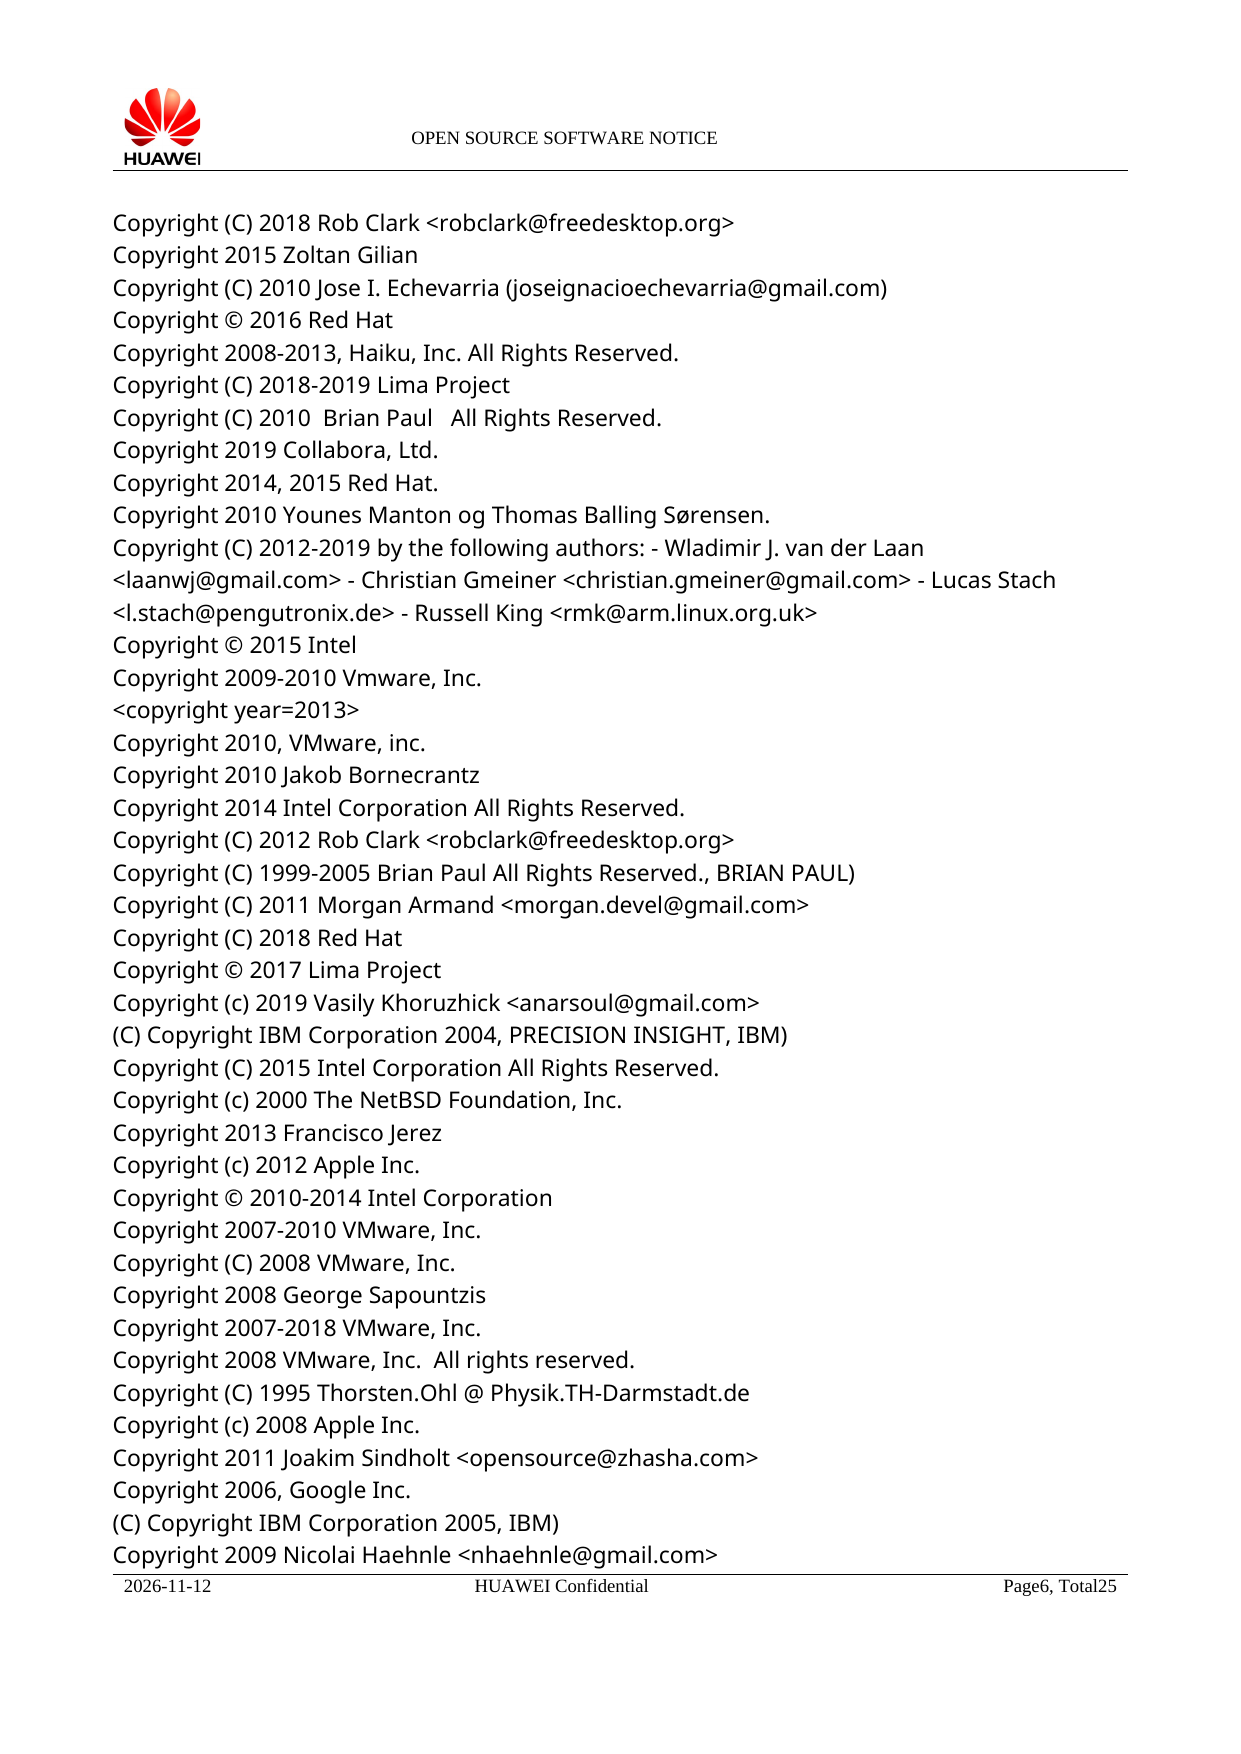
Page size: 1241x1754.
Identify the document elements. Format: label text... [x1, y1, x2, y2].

picture [124, 88, 201, 165]
